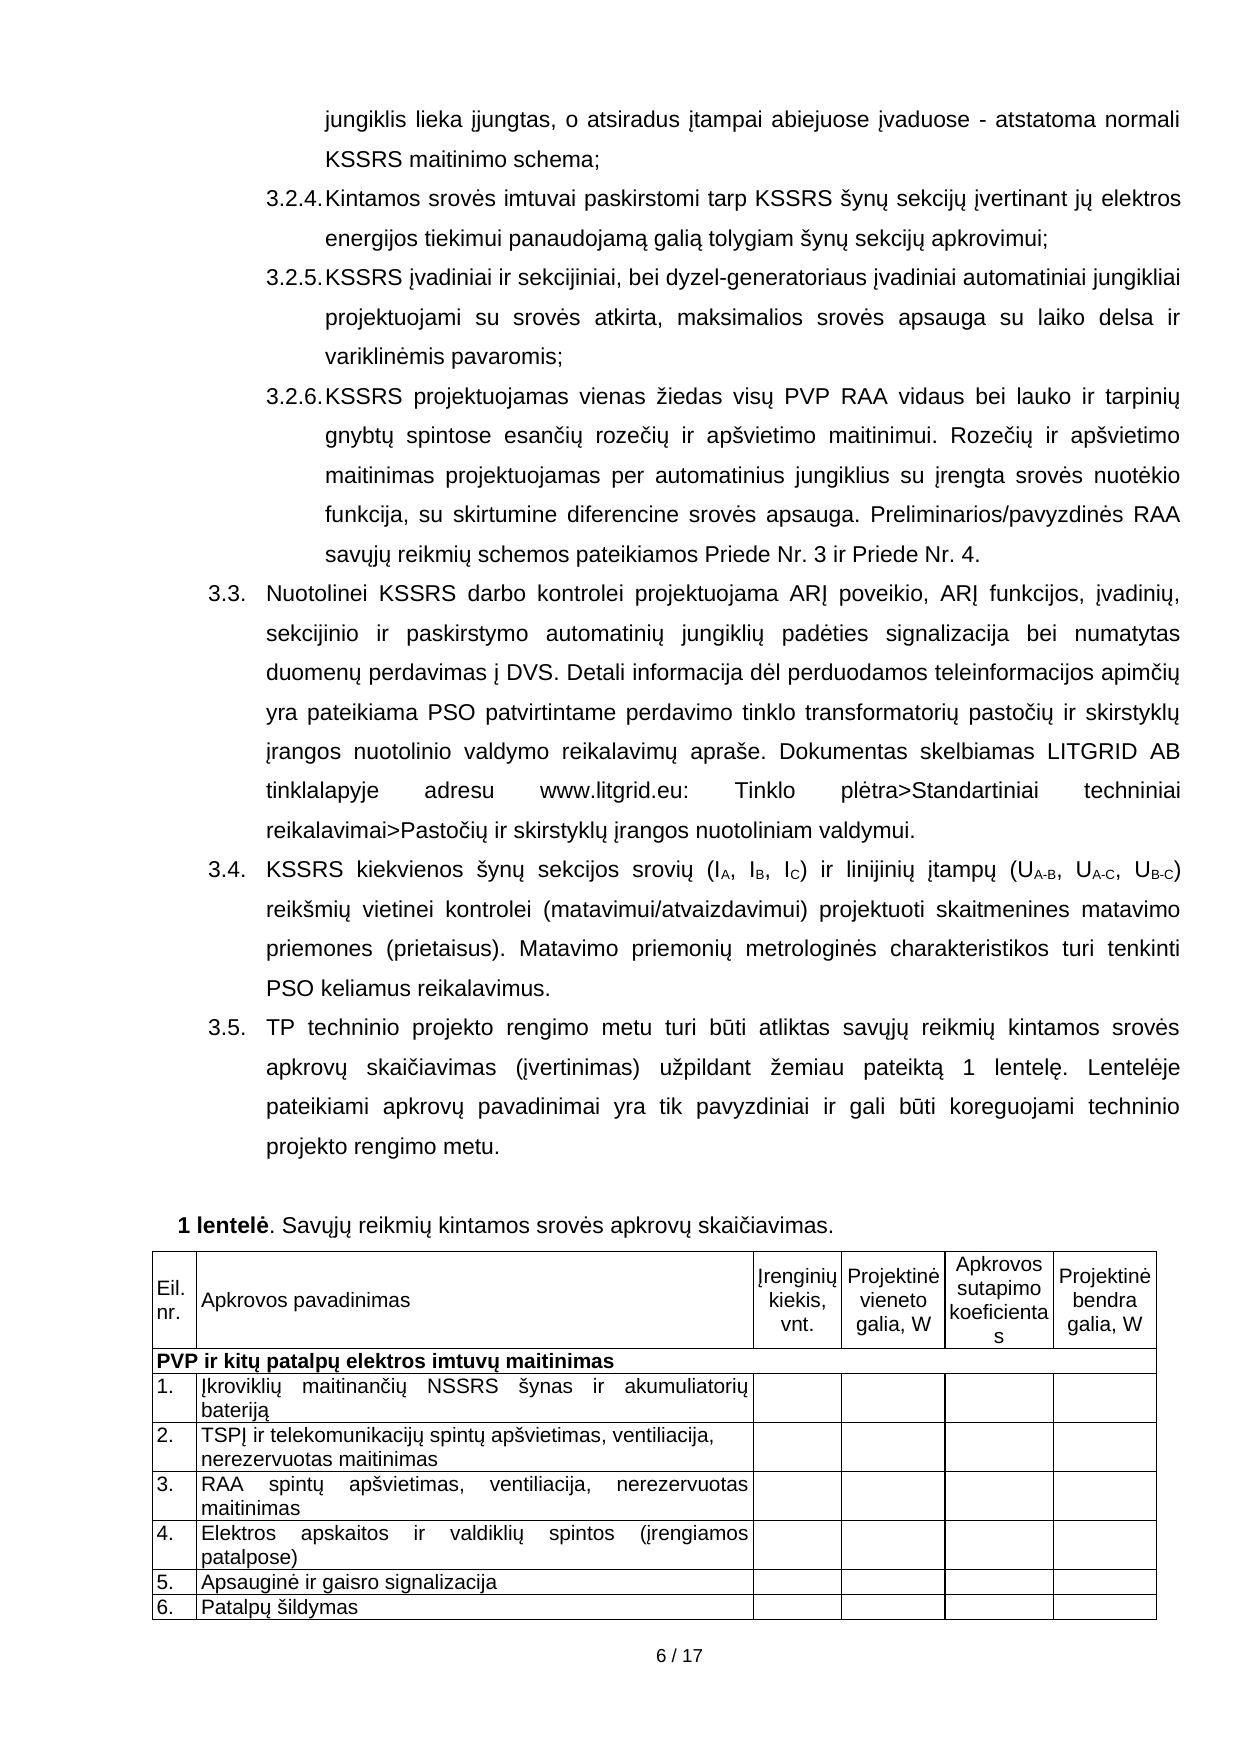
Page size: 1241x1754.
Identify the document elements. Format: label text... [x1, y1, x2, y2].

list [266, 106, 1181, 172]
table_cell [842, 1595, 944, 1619]
table_cell Elektros apskaitos ir valdiklių spintos (įrengiamos patalpose) [197, 1521, 753, 1569]
table_cell [946, 1595, 1053, 1619]
table_cell [1054, 1423, 1156, 1471]
table_cell RAA spintų apšvietimas, ventiliacija, nerezervuotas maitinimas [197, 1472, 753, 1520]
table_cell [754, 1595, 841, 1619]
table_cell [842, 1472, 944, 1520]
list Kintamos srovės imtuvai paskirstomi tarp KSSRS šynų sekcijų įvertinant jų elektros energijos tiekimui panaudojamą galią tolygiam šynų sekcijų apkrovimui; [266, 185, 1181, 251]
list KSSRS kiekvienos šynų sekcijos srovių (IA, IB, IC) ir linijinių įtampų (UA-B, UA-C, UB-C) reikšmių vietinei kontrolei (matavimui/atvaizdavimui) projektuoti skaitmenines matavimo priemones (prietaisus). Matavimo priemonių metrologinės charakteristikos turi tenkinti PSO keliamus reikalavimus. [208, 856, 1181, 1001]
table_cell [754, 1423, 841, 1471]
table_cell [1054, 1374, 1156, 1422]
table_cell 5. [153, 1570, 196, 1594]
table_cell [1054, 1595, 1156, 1619]
list Nuotolinei KSSRS darbo kontrolei projektuojama ARĮ poveikio, ARĮ funkcijos, įvadinių, sekcijinio ir paskirstymo automatinių jungiklių padėties signalizacija bei numatytas duomenų perdavimas į DVS. Detali informacija dėl perduodamos teleinformacijos apimčių yra pateikiama PSO patvirtintame perdavimo tinklo transformatorių pastočių ir skirstyklų įrangos nuotolinio valdymo reikalavimų apraše. Dokumentas skelbiamas LITGRID AB tinklalapyje adresu www.litgrid.eu: Tinklo plėtra>Standartiniai techniniai reikalavimai>Pastočių ir skirstyklų įrangos nuotoliniam valdymui. [208, 580, 1181, 843]
table_cell PVP ir kitų patalpų elektros imtuvų maitinimas [153, 1349, 1156, 1373]
table_cell [946, 1423, 1053, 1471]
table_cell [754, 1472, 841, 1520]
table_cell [842, 1374, 944, 1422]
table_cell [842, 1521, 944, 1569]
table_cell [946, 1472, 1053, 1520]
table_cell Patalpų šildymas [197, 1595, 753, 1619]
table_cell 3. [153, 1472, 196, 1520]
table_cell [754, 1570, 841, 1594]
table_cell [754, 1521, 841, 1569]
table_cell 1. [153, 1374, 196, 1422]
table_header Apkrovos sutapimo koeficientas [946, 1252, 1053, 1348]
table_cell 6. [153, 1595, 196, 1619]
table_header Įrenginių kiekis, vnt. [754, 1252, 841, 1348]
text 1 lentelė. Savųjų reikmių kintamos srovės apkrovų skaičiavimas. [177, 1212, 1181, 1238]
table_cell [946, 1570, 1053, 1594]
list KSSRS įvadiniai ir sekcijiniai, bei dyzel-generatoriaus įvadiniai automatiniai jungikliai projektuojami su srovės atkirta, maksimalios srovės apsauga su laiko delsa ir variklinėmis pavaromis; [266, 264, 1181, 369]
table_cell Apsauginė ir gaisro signalizacija [197, 1570, 753, 1594]
table_header Apkrovos pavadinimas [197, 1252, 753, 1348]
table_cell [1054, 1472, 1156, 1520]
table_cell [754, 1374, 841, 1422]
table_cell 2. [153, 1423, 196, 1471]
table_header Eil. nr. [153, 1252, 196, 1348]
table_cell [946, 1374, 1053, 1422]
table_cell 4. [153, 1521, 196, 1569]
table_cell [842, 1570, 944, 1594]
table_cell [946, 1521, 1053, 1569]
table_cell [1054, 1521, 1156, 1569]
list KSSRS projektuojamas vienas žiedas visų PVP RAA vidaus bei lauko ir tarpinių gnybtų spintose esančių rozečių ir apšvietimo maitinimui. Rozečių ir apšvietimo maitinimas projektuojamas per automatinius jungiklius su įrengta srovės nuotėkio funkcija, su skirtumine diferencine srovės apsauga. Preliminarios/pavyzdinės RAA savųjų reikmių schemos pateikiamos Priede Nr. 3 ir Priede Nr. 4. [266, 383, 1181, 567]
table_header Projektinė vieneto galia, W [842, 1252, 944, 1348]
table_cell Įkroviklių maitinančių NSSRS šynas ir akumuliatorių bateriją [197, 1374, 753, 1422]
table_cell TSPĮ ir telekomunikacijų spintų apšvietimas, ventiliacija, nerezervuotas maitinimas [197, 1423, 753, 1471]
table_cell [842, 1423, 944, 1471]
table_cell [1054, 1570, 1156, 1594]
table_header Projektinė bendra galia, W [1054, 1252, 1156, 1348]
list TP techninio projekto rengimo metu turi būti atliktas savųjų reikmių kintamos srovės apkrovų skaičiavimas (įvertinimas) užpildant žemiau pateiktą 1 lentelę. Lentelėje pateikiami apkrovų pavadinimai yra tik pavyzdiniai ir gali būti koreguojami techninio projekto rengimo metu. [208, 1014, 1181, 1159]
